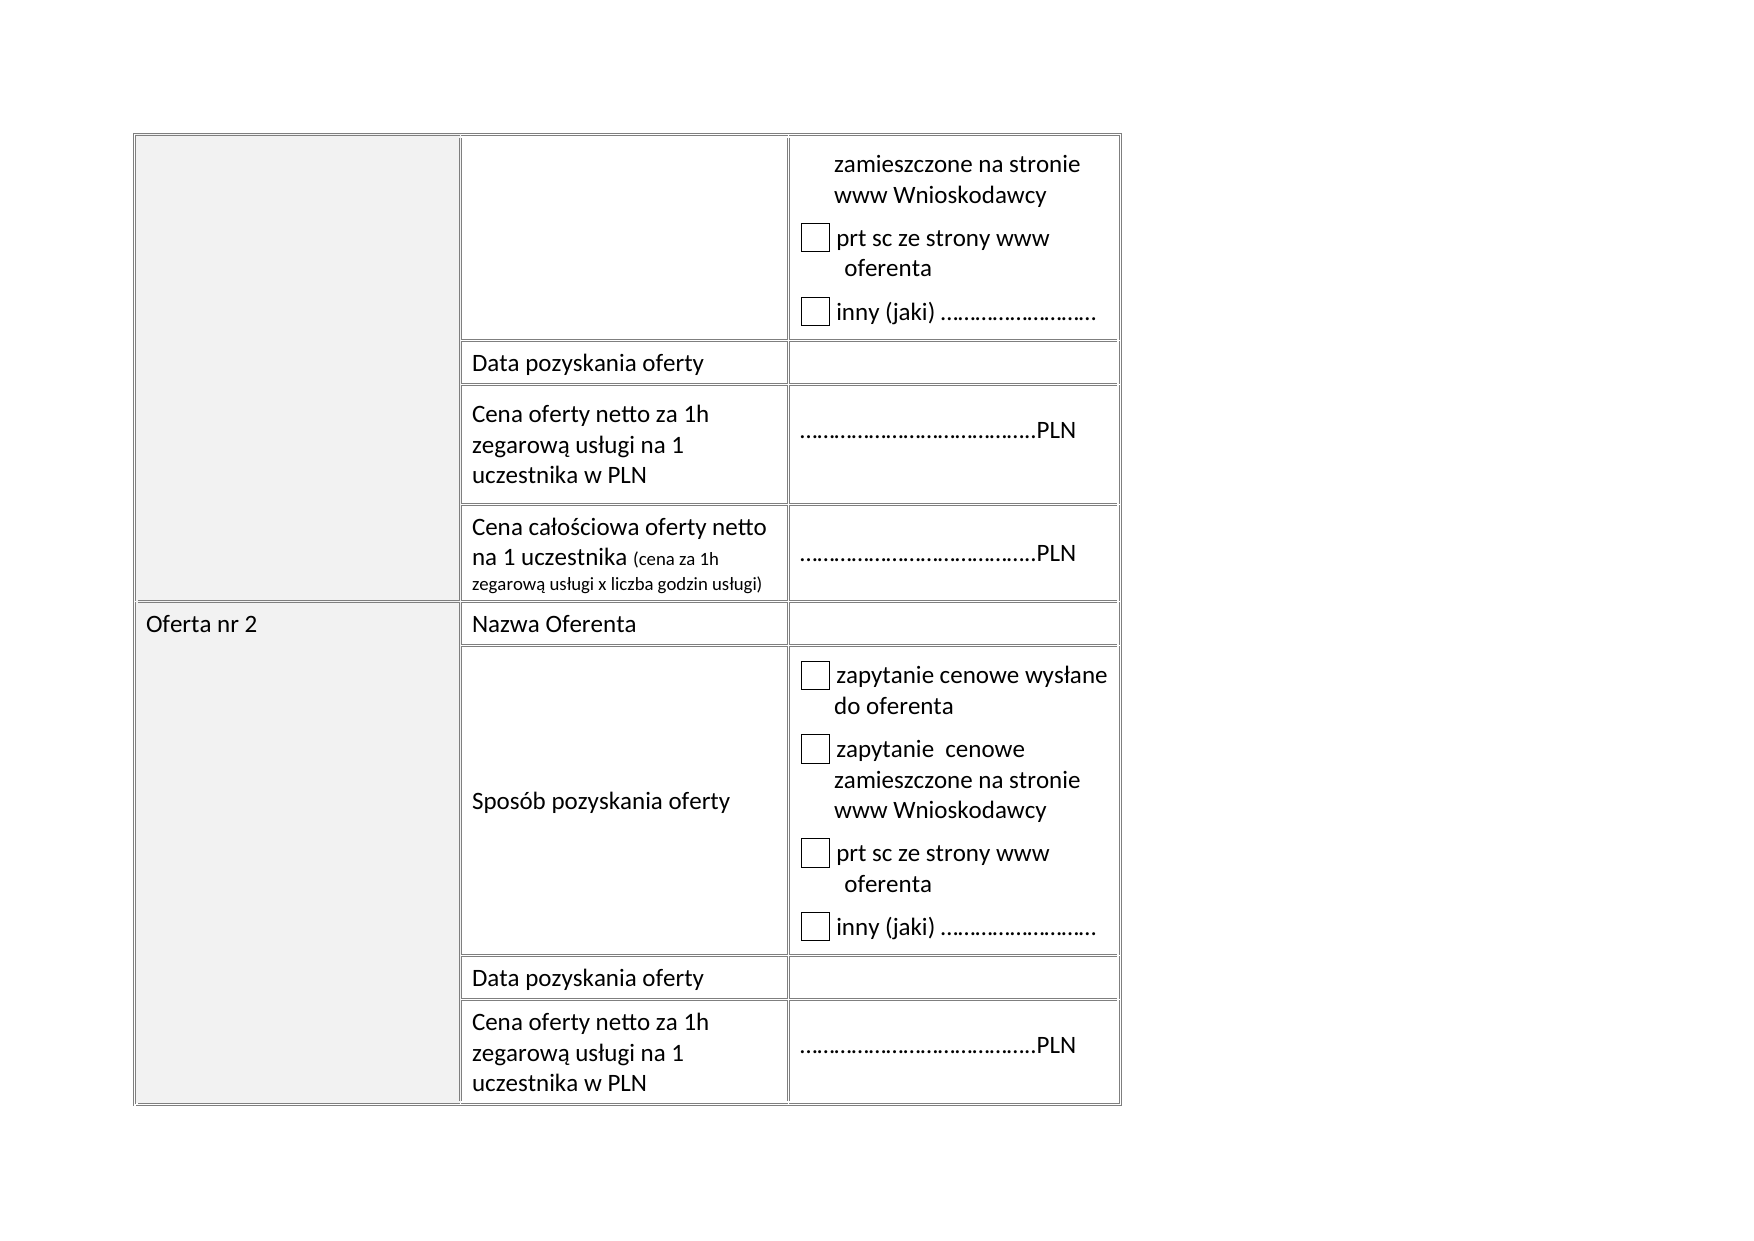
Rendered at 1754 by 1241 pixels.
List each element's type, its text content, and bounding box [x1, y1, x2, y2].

table_cell Cena oferty netto za 1h zegarową usługi na 1 uczestnika w PLN [461, 1001, 788, 1103]
table_cell Data pozyskania oferty [462, 957, 787, 998]
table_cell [461, 136, 788, 339]
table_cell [789, 644, 1121, 954]
table_cell …………………………………..PLN [790, 383, 1119, 502]
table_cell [789, 136, 1119, 339]
table_cell [789, 954, 1121, 998]
table_cell Nazwa Oferenta [462, 603, 787, 644]
table_cell …………………………………..PLN [789, 998, 1121, 1103]
table_cell …………………………………..PLN [790, 503, 1119, 600]
table_cell Oferta nr 2 [135, 600, 461, 1103]
table_cell Cena oferty netto za 1h zegarową usługi na 1 uczestnika w PLN [462, 386, 787, 502]
table_cell [789, 600, 1121, 644]
table_cell Cena całościowa oferty netto na 1 uczestnika (cena za 1h zegarową usługi x liczba godzin usługi) [462, 506, 787, 600]
table_cell Data pozyskania oferty [462, 342, 787, 383]
table_cell [790, 339, 1119, 383]
table_cell Sposób pozyskania oferty [462, 647, 787, 954]
